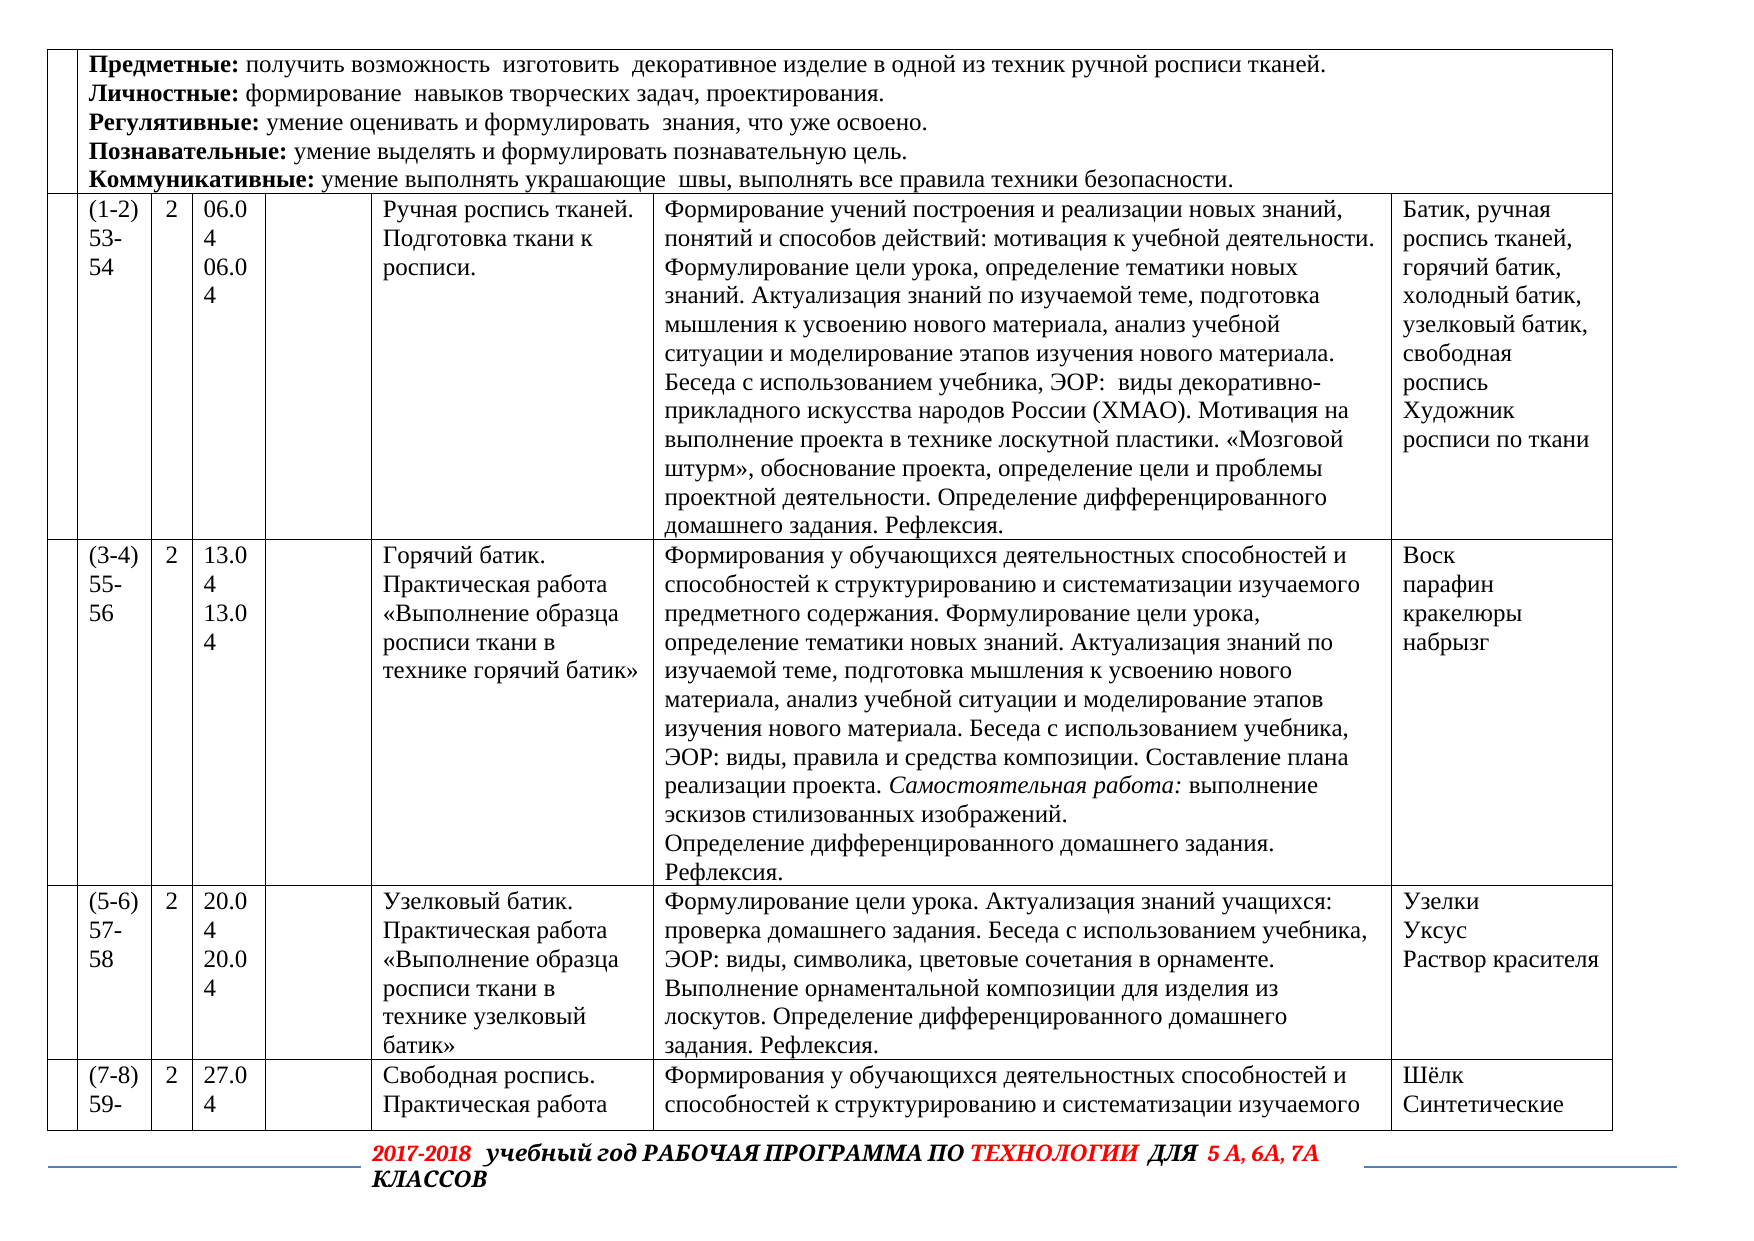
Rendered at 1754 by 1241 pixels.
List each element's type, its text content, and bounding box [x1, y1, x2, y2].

table_cell 06.04 06.04 [193, 194, 265, 539]
table_cell Горячий батик. Практическая работа «Выполнение образца росписи ткани в технике горячий батик» [372, 540, 653, 885]
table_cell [1392, 1060, 1612, 1130]
table_cell [266, 1060, 371, 1130]
table_cell [48, 886, 77, 1059]
table_cell Формирование учений построения и реализации новых знаний, понятий и способов действий: мотивация к учебной деятельности. Формулирование цели урока, определение тематики новых знаний. Актуализация знаний по изучаемой теме, подготовка мышления к усвоению нового материала, анализ учебной ситуации и моделирование этапов изучения нового материала. Беседа с использованием учебника, ЭОР: виды декоративно-прикладного искусства народов России (ХМАО). Мотивация на выполнение проекта в технике лоскутной пластики. «Мозговой штурм», обоснование проекта, определение цели и проблемы проектной деятельности. Определение дифференцированного домашнего задания. Рефлексия. [654, 194, 1391, 539]
table_cell Узелки Уксус Раствор красителя [1392, 886, 1612, 1059]
table_cell [266, 194, 371, 539]
table_cell 2 [152, 886, 192, 1059]
table_cell [48, 1060, 77, 1130]
table_cell Формулирование цели урока. Актуализация знаний учащихся: проверка домашнего задания. Беседа с использованием учебника, ЭОР: виды, символика, цветовые сочетания в орнаменте. Выполнение орнаментальной композиции для изделия из лоскутов. Определение дифференцированного домашнего задания. Рефлексия. [654, 886, 1391, 1059]
table_cell (3-4) 55-56 [78, 540, 151, 885]
table_cell (5-6) 57-58 [78, 886, 151, 1059]
table_cell (7-8) 59-60 [78, 1060, 151, 1130]
table_cell Формирования у обучающихся деятельностных способностей и способностей к структурированию и систематизации изучаемого предметного содержания. Формулирование цели урока, определение тематики новых знаний. Актуализация знаний по изучаемой теме, подготовка мышления к усвоению нового материала, анализ учебной ситуации и моделирование этапов изучения нового материала. Беседа с использованием учебника, ЭОР: виды, правила и средства композиции. Составление плана реализации проекта. Самостоятельная работа: выполнение эскизов стилизованных изображений. Определение дифференцированного домашнего задания. Рефлексия. [654, 540, 1391, 885]
table_cell [48, 540, 77, 885]
table_cell Батик, ручная роспись тканей, горячий батик, холодный батик, узелковый батик, свободная роспись Художник росписи по ткани [1392, 194, 1612, 539]
table_cell 2 [152, 540, 192, 885]
table_cell Воск парафин кракелюры набрызг [1392, 540, 1612, 885]
table_cell Ручная роспись тканей. Подготовка ткани к росписи. [372, 194, 653, 539]
table_cell 20.04 20.04 [193, 886, 265, 1059]
table_cell [48, 50, 77, 193]
table_cell [48, 194, 77, 539]
table_cell (1-2) 53-54 [78, 194, 151, 539]
table_cell Узелковый батик. Практическая работа «Выполнение образца росписи ткани в технике узелковый батик» [372, 886, 653, 1059]
table_cell 2 [152, 194, 192, 539]
table_cell 27.04 27.04 [193, 1060, 265, 1130]
table_cell 13.04 13.04 [193, 540, 265, 885]
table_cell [654, 1060, 1391, 1130]
table_cell 2 [152, 1060, 192, 1130]
table_cell [266, 540, 371, 885]
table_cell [372, 1060, 653, 1130]
table_cell [266, 886, 371, 1059]
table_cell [78, 50, 1612, 193]
